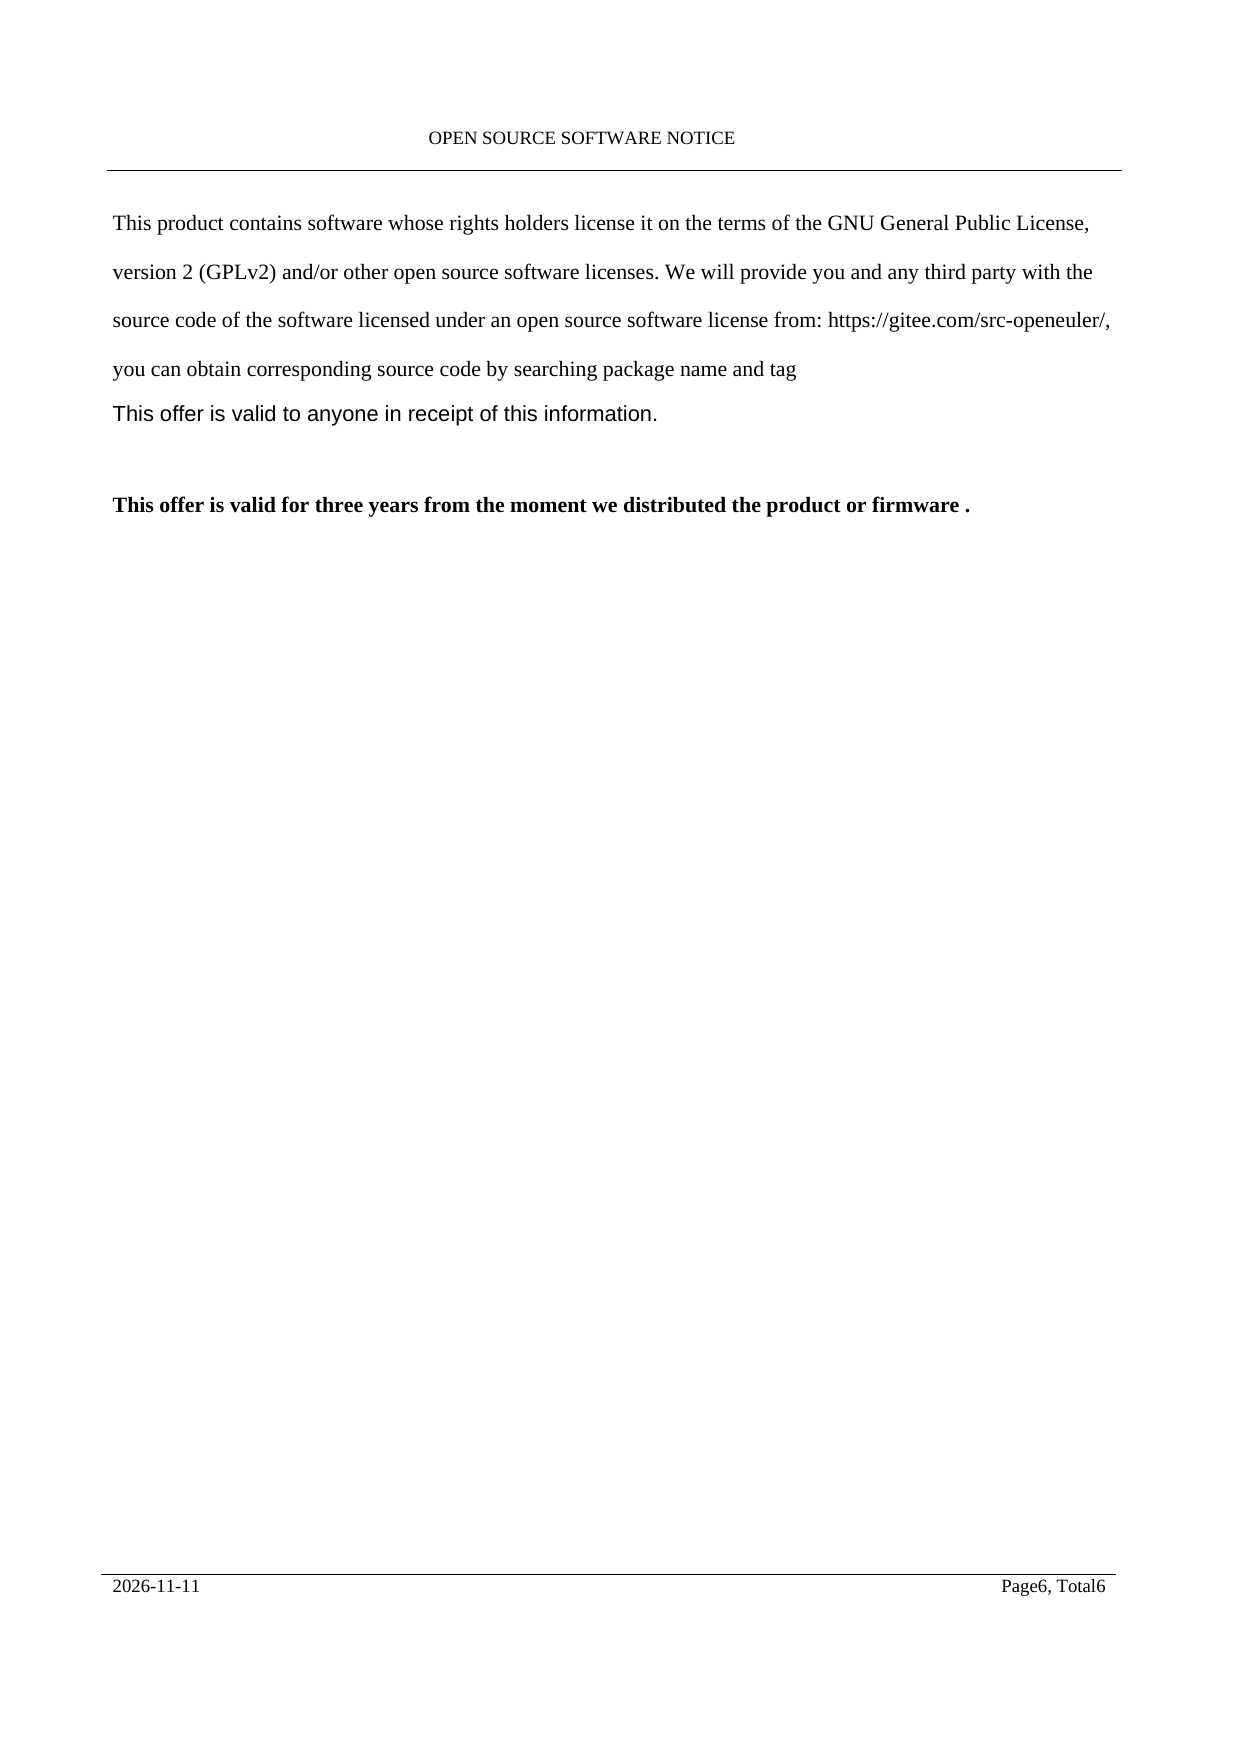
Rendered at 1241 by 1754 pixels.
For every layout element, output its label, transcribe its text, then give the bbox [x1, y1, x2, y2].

text This offer is valid to anyone in receipt of this information. [112, 398, 1128, 430]
text This product contains software whose rights holders license it on the terms of the GNU General Public License, version 2 (GPLv2) and/or other open source software licenses. We will provide you and any third party with the source code of the software licensed under an open source software license from: https://gitee.com/src-openeuler/, you can obtain corresponding source code by searching package name and tag [112, 206, 1128, 385]
text This offer is valid for three years from the moment we distributed the product or firmware . [112, 488, 1128, 520]
